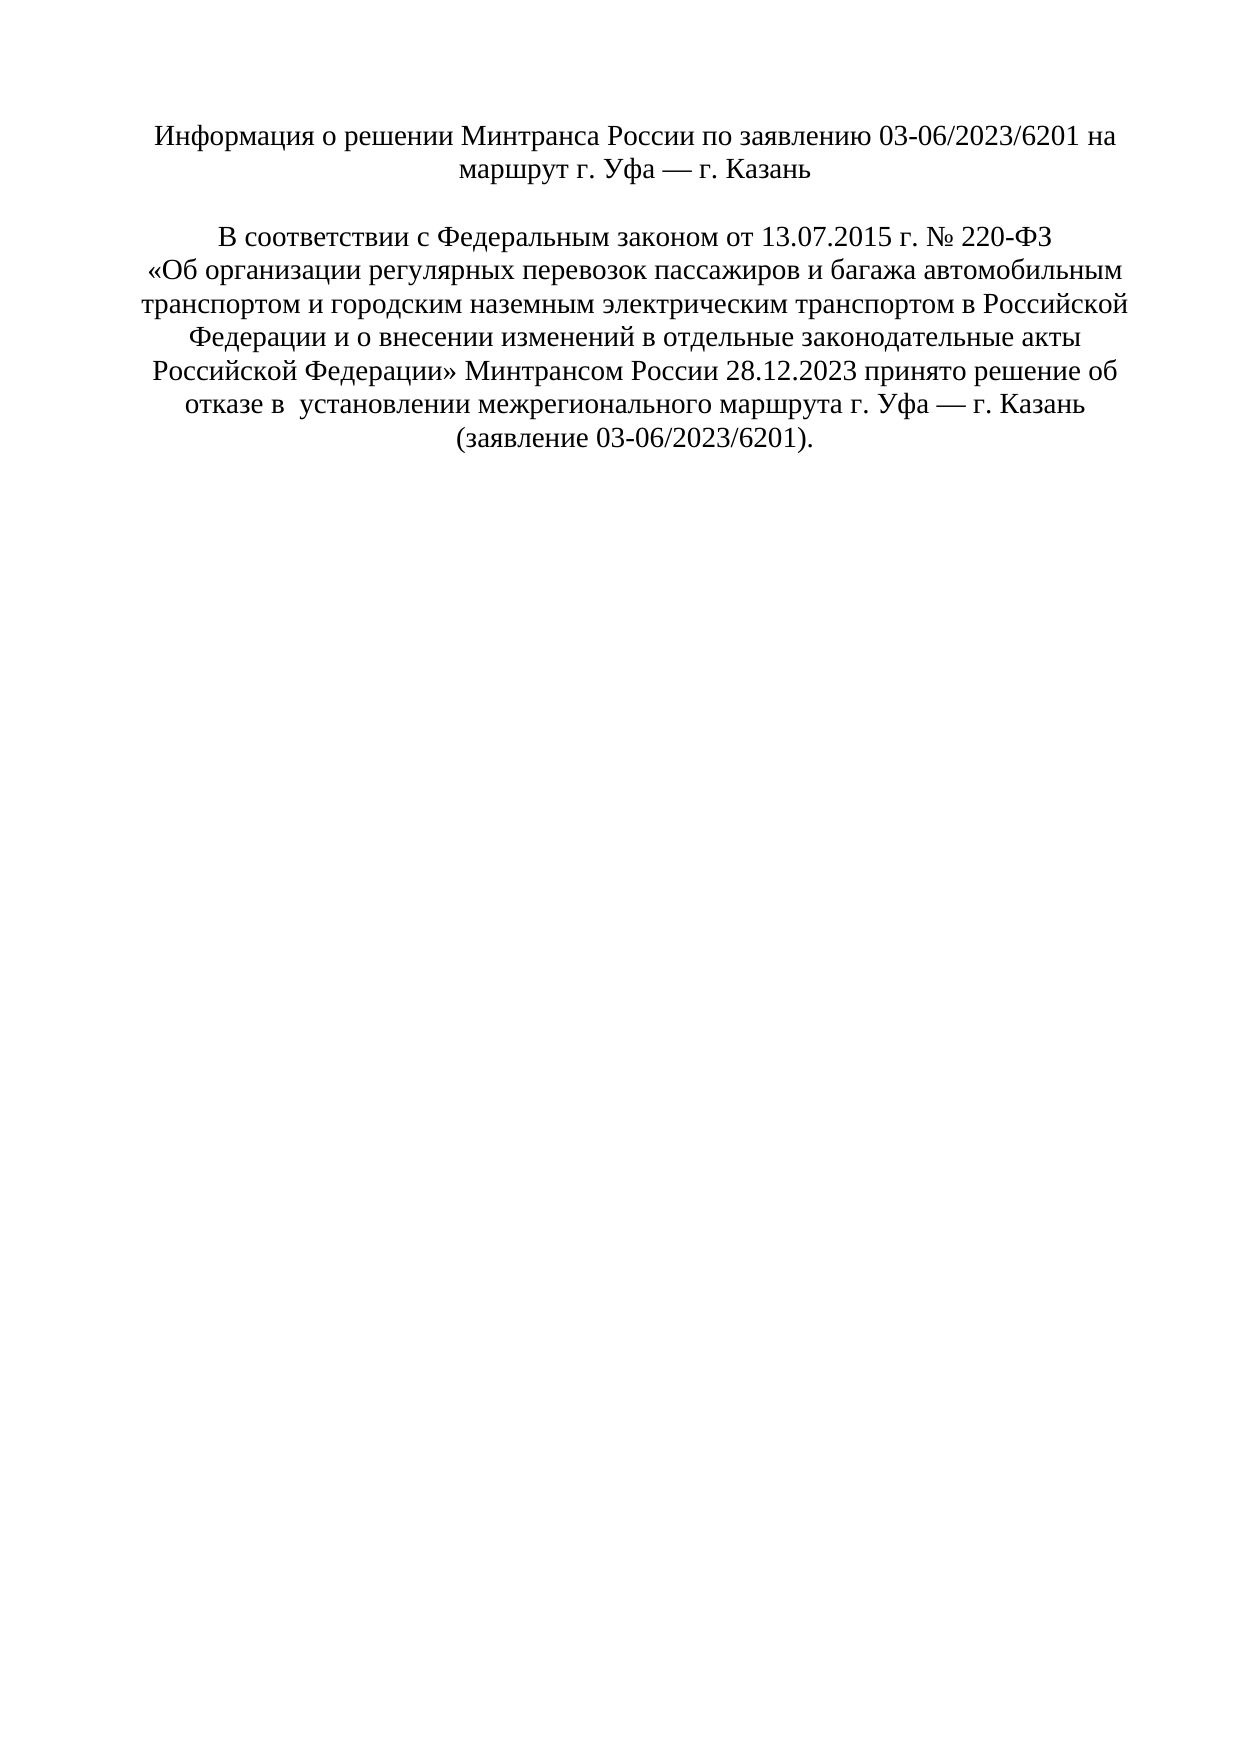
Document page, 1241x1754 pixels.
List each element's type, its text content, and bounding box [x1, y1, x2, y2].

text В соответствии с Федеральным законом от 13.07.2015 г. № 220-ФЗ «Об организации регулярных перевозок пассажиров и багажа автомобильным транспортом и городским наземным электрическим транспортом в Российской Федерации и о внесении изменений в отдельные законодательные акты Российской Федерации» Минтрансом России 28.12.2023 принято решение об отказе в установлении межрегионального маршрута г. Уфа — г. Казань (заявление 03-06/2023/6201). [118, 219, 1152, 453]
text Информация о решении Минтранса России по заявлению 03-06/2023/6201 на маршрут г. Уфа — г. Казань [118, 118, 1152, 185]
